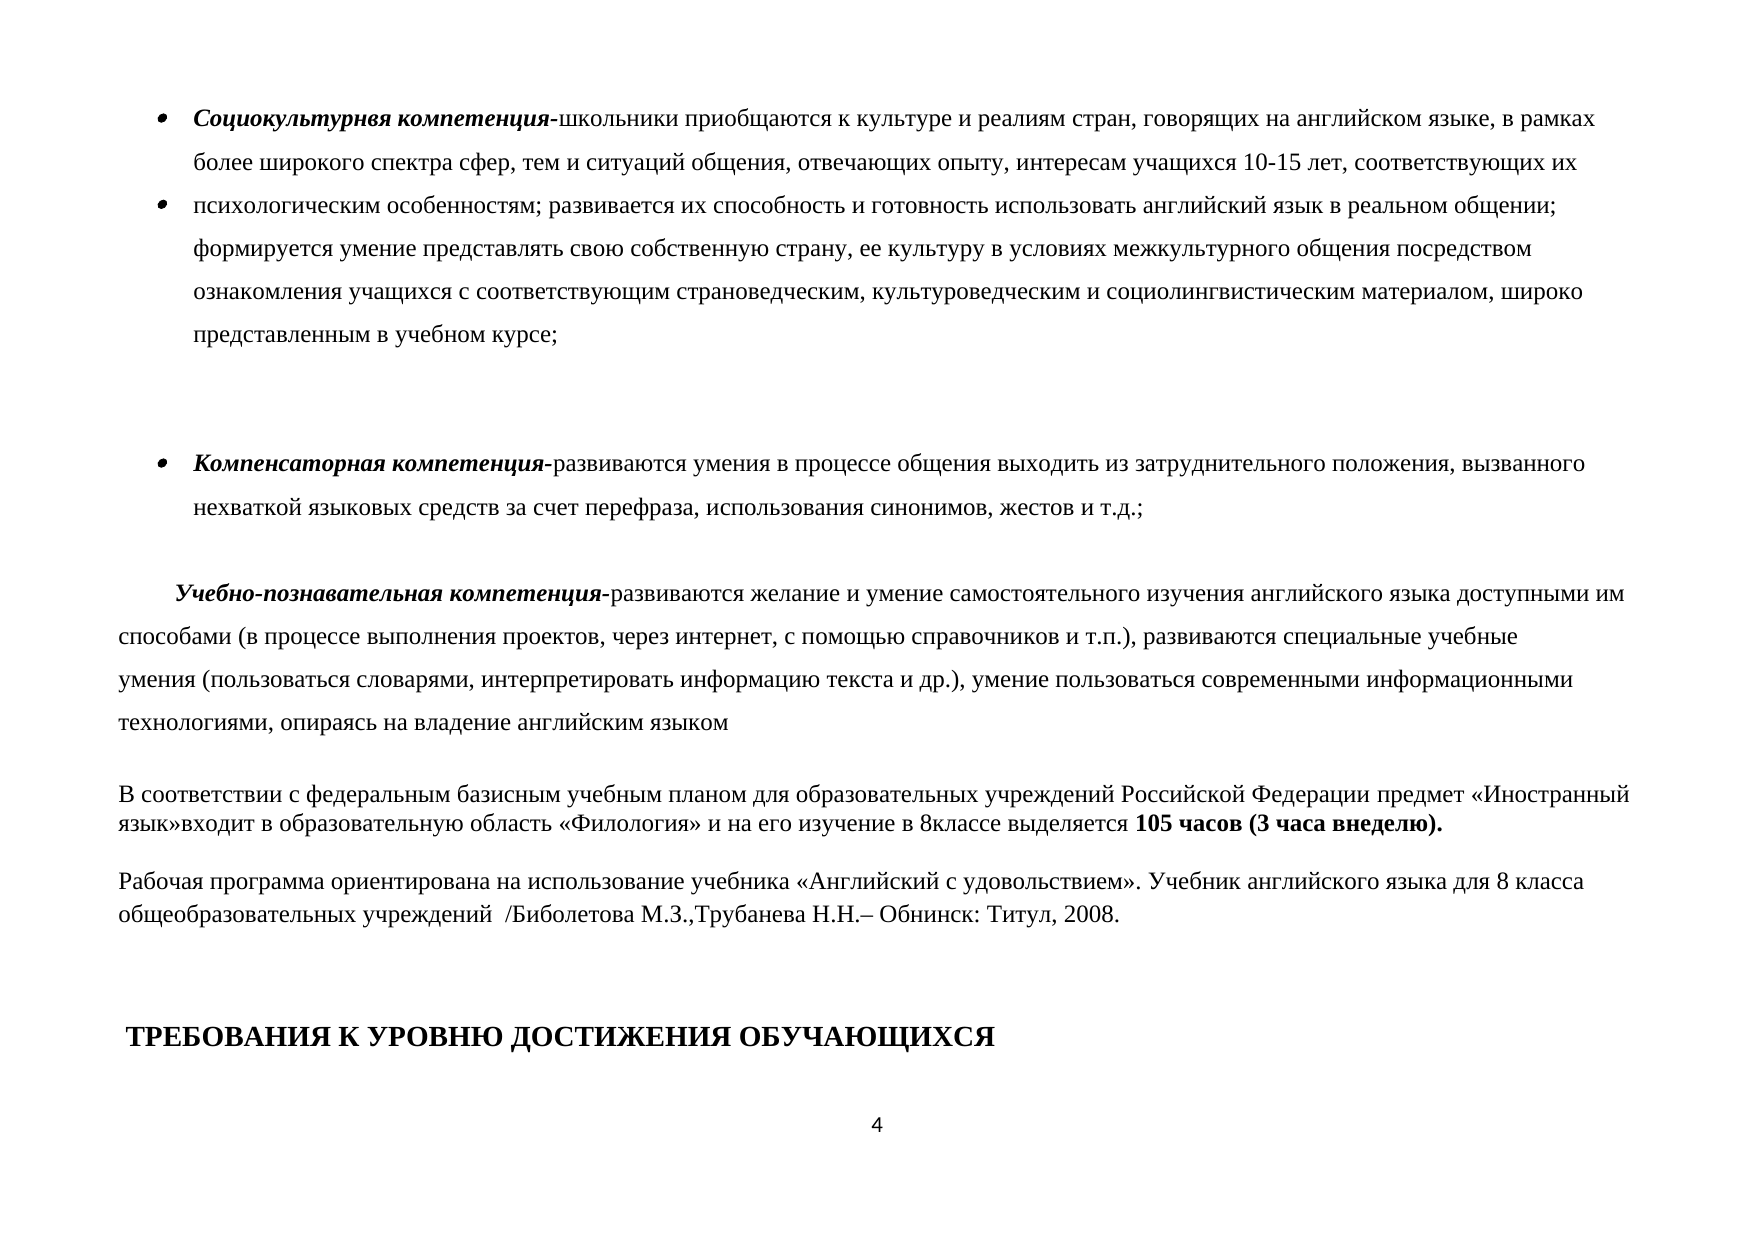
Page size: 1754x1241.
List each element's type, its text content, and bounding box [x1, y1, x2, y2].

list психологическим особенностям; развивается их способность и готовность использовать английский язык в реальном общении; формируется умение представлять свою собственную страну, ее культуру в условиях межкультурного общения посредством ознакомления учащихся с соответствующим страноведческим, культуроведческим и социолингвистическим материалом, широко представленным в учебном курсе; [156, 190, 1636, 348]
text технологиями, опираясь на владение английским языком [118, 707, 1636, 736]
text способами (в процессе выполнения проектов, через интернет, с помощью справочников и т.п.), развиваются специальные учебные [118, 621, 1636, 650]
list Компенсаторная компетенция-развиваются умения в процессе общения выходить из затруднительного положения, вызванного нехваткой языковых средств за счет перефраза, использования синонимов, жестов и т.д.; [156, 448, 1636, 520]
list Социокультурнвя компетенция-школьники приобщаются к культуре и реалиям стран, говорящих на английском языке, в рамках более широкого спектра сфер, тем и ситуаций общения, отвечающих опыту, интересам учащихся 10-15 лет, соответствующих их [156, 103, 1636, 175]
text ТРЕБОВАНИЯ К УРОВНЮ ДОСТИЖЕНИЯ ОБУЧАЮЩИХСЯ [118, 1019, 1636, 1053]
text Рабочая программа ориентирована на использование учебника «Английский с удовольствием». Учебник английского языка для 8 класса общеобразовательных учреждений /Биболетова М.З.,Трубанева Н.Н.– Обнинск: Титул, 2008. [118, 866, 1636, 928]
text В соответствии с федеральным базисным учебным планом для образовательных учреждений Российской Федерации предмет «Иностранный язык»входит в образовательную область «Филология» и на его изучение в 8классе выделяется 105 часов (3 часа внеделю). [118, 779, 1636, 837]
text Учебно-познавательная компетенция-развиваются желание и умение самостоятельного изучения английского языка доступными им [118, 578, 1636, 607]
text умения (пользоваться словарями, интерпретировать информацию текста и др.), умение пользоваться современными информационными [118, 664, 1636, 693]
